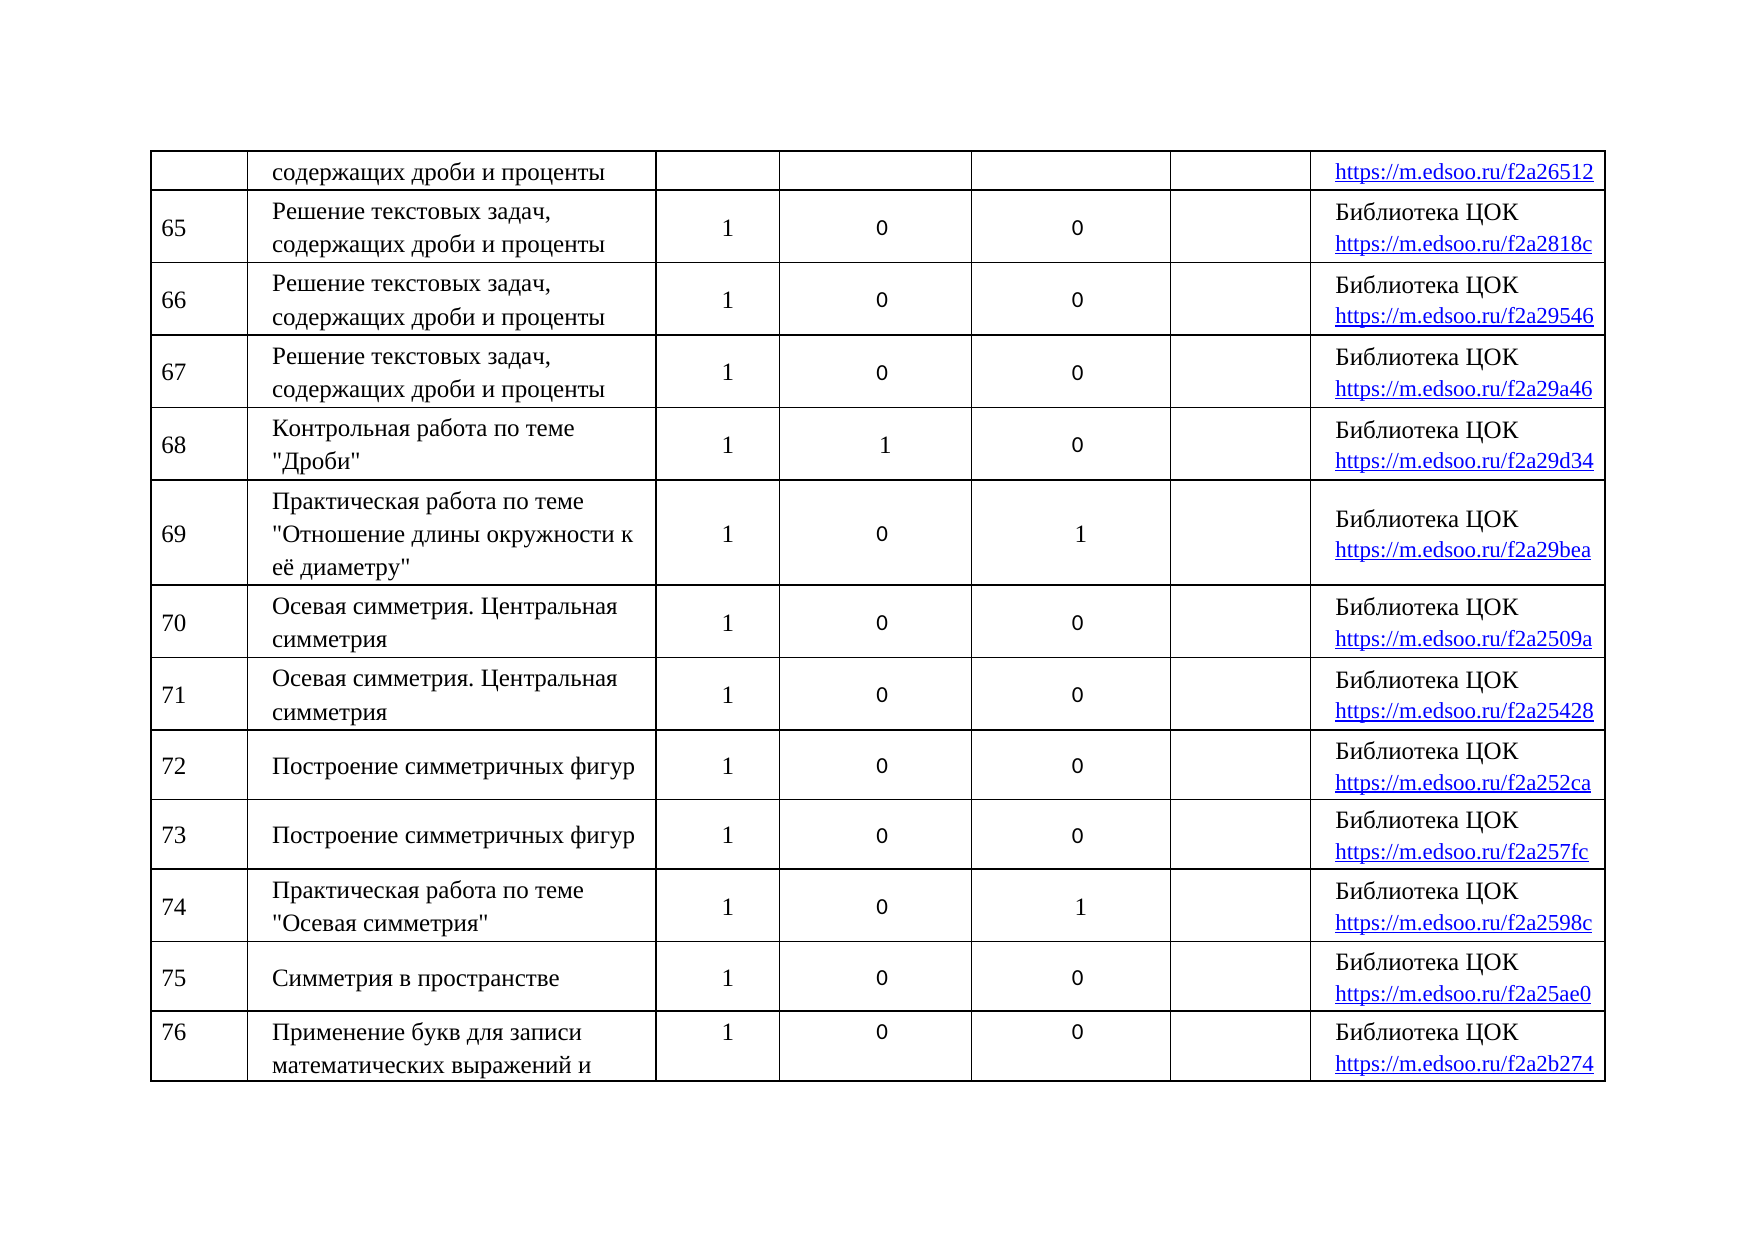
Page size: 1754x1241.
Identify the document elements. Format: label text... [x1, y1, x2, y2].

table_cell [1171, 408, 1310, 479]
table_cell [1171, 481, 1310, 584]
table_cell 1 [657, 1012, 779, 1080]
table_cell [248, 191, 655, 262]
table_cell 0 [972, 942, 1170, 1010]
table_cell 64 [152, 152, 247, 189]
table_cell 1 [780, 408, 971, 479]
table_cell 0 [780, 942, 971, 1010]
table_cell 1 [972, 481, 1170, 584]
table_cell 0 [780, 658, 971, 729]
table_cell [1171, 152, 1310, 189]
table_cell 72 [152, 731, 247, 799]
table_cell Библиотека ЦОК https://m.edsoo.ru/f2a29bea [1311, 481, 1604, 584]
table_cell Контрольная работа по теме "Дроби" [248, 408, 655, 479]
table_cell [1311, 152, 1604, 189]
table_cell 0 [780, 191, 971, 262]
table_cell 65 [152, 191, 247, 262]
table_cell 75 [152, 942, 247, 1010]
table_cell 0 [972, 408, 1170, 479]
table_cell [1171, 942, 1310, 1010]
table_cell 0 [780, 800, 971, 868]
table_cell Решение текстовых задач, содержащих дроби и проценты [248, 336, 655, 407]
table_cell Осевая симметрия. Центральная симметрия [248, 658, 655, 729]
table_cell 0 [972, 263, 1170, 334]
table_cell 74 [152, 870, 247, 941]
table_cell 0 [780, 1012, 971, 1080]
table_cell Библиотека ЦОК https://m.edsoo.ru/f2a25ae0 [1311, 942, 1604, 1010]
table_cell 1 [657, 481, 779, 584]
table_cell 1 [657, 586, 779, 657]
table_cell Практическая работа по теме "Отношение длины окружности к её диаметру" [248, 481, 655, 584]
table_cell 1 [657, 263, 779, 334]
table_cell 70 [152, 586, 247, 657]
table_cell [1171, 263, 1310, 334]
table_cell 0 [972, 191, 1170, 262]
table_cell 0 [972, 800, 1170, 868]
table_cell 1 [657, 408, 779, 479]
table_cell 1 [657, 336, 779, 407]
table_cell [1171, 191, 1310, 262]
table_cell 1 [657, 658, 779, 729]
table_cell [1171, 1012, 1310, 1080]
table_cell 0 [780, 586, 971, 657]
table_cell 76 [152, 1012, 247, 1080]
table_cell 0 [972, 731, 1170, 799]
table_cell 0 [780, 870, 971, 941]
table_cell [248, 1012, 655, 1080]
table_cell 0 [972, 152, 1170, 189]
table_cell 0 [972, 658, 1170, 729]
table_cell Библиотека ЦОК https://m.edsoo.ru/f2a2509a [1311, 586, 1604, 657]
table_cell [1171, 336, 1310, 407]
table_cell 0 [780, 152, 971, 189]
table_cell 1 [657, 152, 779, 189]
table_cell 0 [972, 1012, 1170, 1080]
table_cell 1 [657, 800, 779, 868]
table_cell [248, 152, 655, 189]
table_cell Построение симметричных фигур [248, 800, 655, 868]
table_cell [1171, 658, 1310, 729]
table_cell 0 [780, 336, 971, 407]
table_cell Решение текстовых задач, содержащих дроби и проценты [248, 263, 655, 334]
table_cell 1 [657, 191, 779, 262]
table_cell Библиотека ЦОК https://m.edsoo.ru/f2a29d34 [1311, 408, 1604, 479]
table_cell Симметрия в пространстве [248, 942, 655, 1010]
table_cell 0 [780, 481, 971, 584]
table_cell 1 [657, 942, 779, 1010]
table_cell Построение симметричных фигур [248, 731, 655, 799]
table_cell 0 [972, 336, 1170, 407]
table_cell Библиотека ЦОК https://m.edsoo.ru/f2a252ca [1311, 731, 1604, 799]
table_cell Практическая работа по теме "Осевая симметрия" [248, 870, 655, 941]
table_cell Осевая симметрия. Центральная симметрия [248, 586, 655, 657]
table_cell [1171, 731, 1310, 799]
table_cell Библиотека ЦОК https://m.edsoo.ru/f2a257fc [1311, 800, 1604, 868]
table_cell [1171, 800, 1310, 868]
table_cell Библиотека ЦОК https://m.edsoo.ru/f2a2598c [1311, 870, 1604, 941]
table_cell 0 [780, 731, 971, 799]
table_cell 71 [152, 658, 247, 729]
table_cell Библиотека ЦОК https://m.edsoo.ru/f2a29a46 [1311, 336, 1604, 407]
table_cell 1 [657, 870, 779, 941]
table_cell 69 [152, 481, 247, 584]
table_cell Библиотека ЦОК https://m.edsoo.ru/f2a25428 [1311, 658, 1604, 729]
table_cell 0 [780, 263, 971, 334]
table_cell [1311, 1012, 1604, 1080]
table_cell 73 [152, 800, 247, 868]
table_cell Библиотека ЦОК https://m.edsoo.ru/f2a29546 [1311, 263, 1604, 334]
table_cell 68 [152, 408, 247, 479]
table_cell 1 [657, 731, 779, 799]
table_cell 1 [972, 870, 1170, 941]
table_cell 66 [152, 263, 247, 334]
table_cell [1171, 586, 1310, 657]
table_cell Библиотека ЦОК https://m.edsoo.ru/f2a2818c [1311, 191, 1604, 262]
table_cell [1171, 870, 1310, 941]
table_cell 0 [972, 586, 1170, 657]
table_cell 67 [152, 336, 247, 407]
